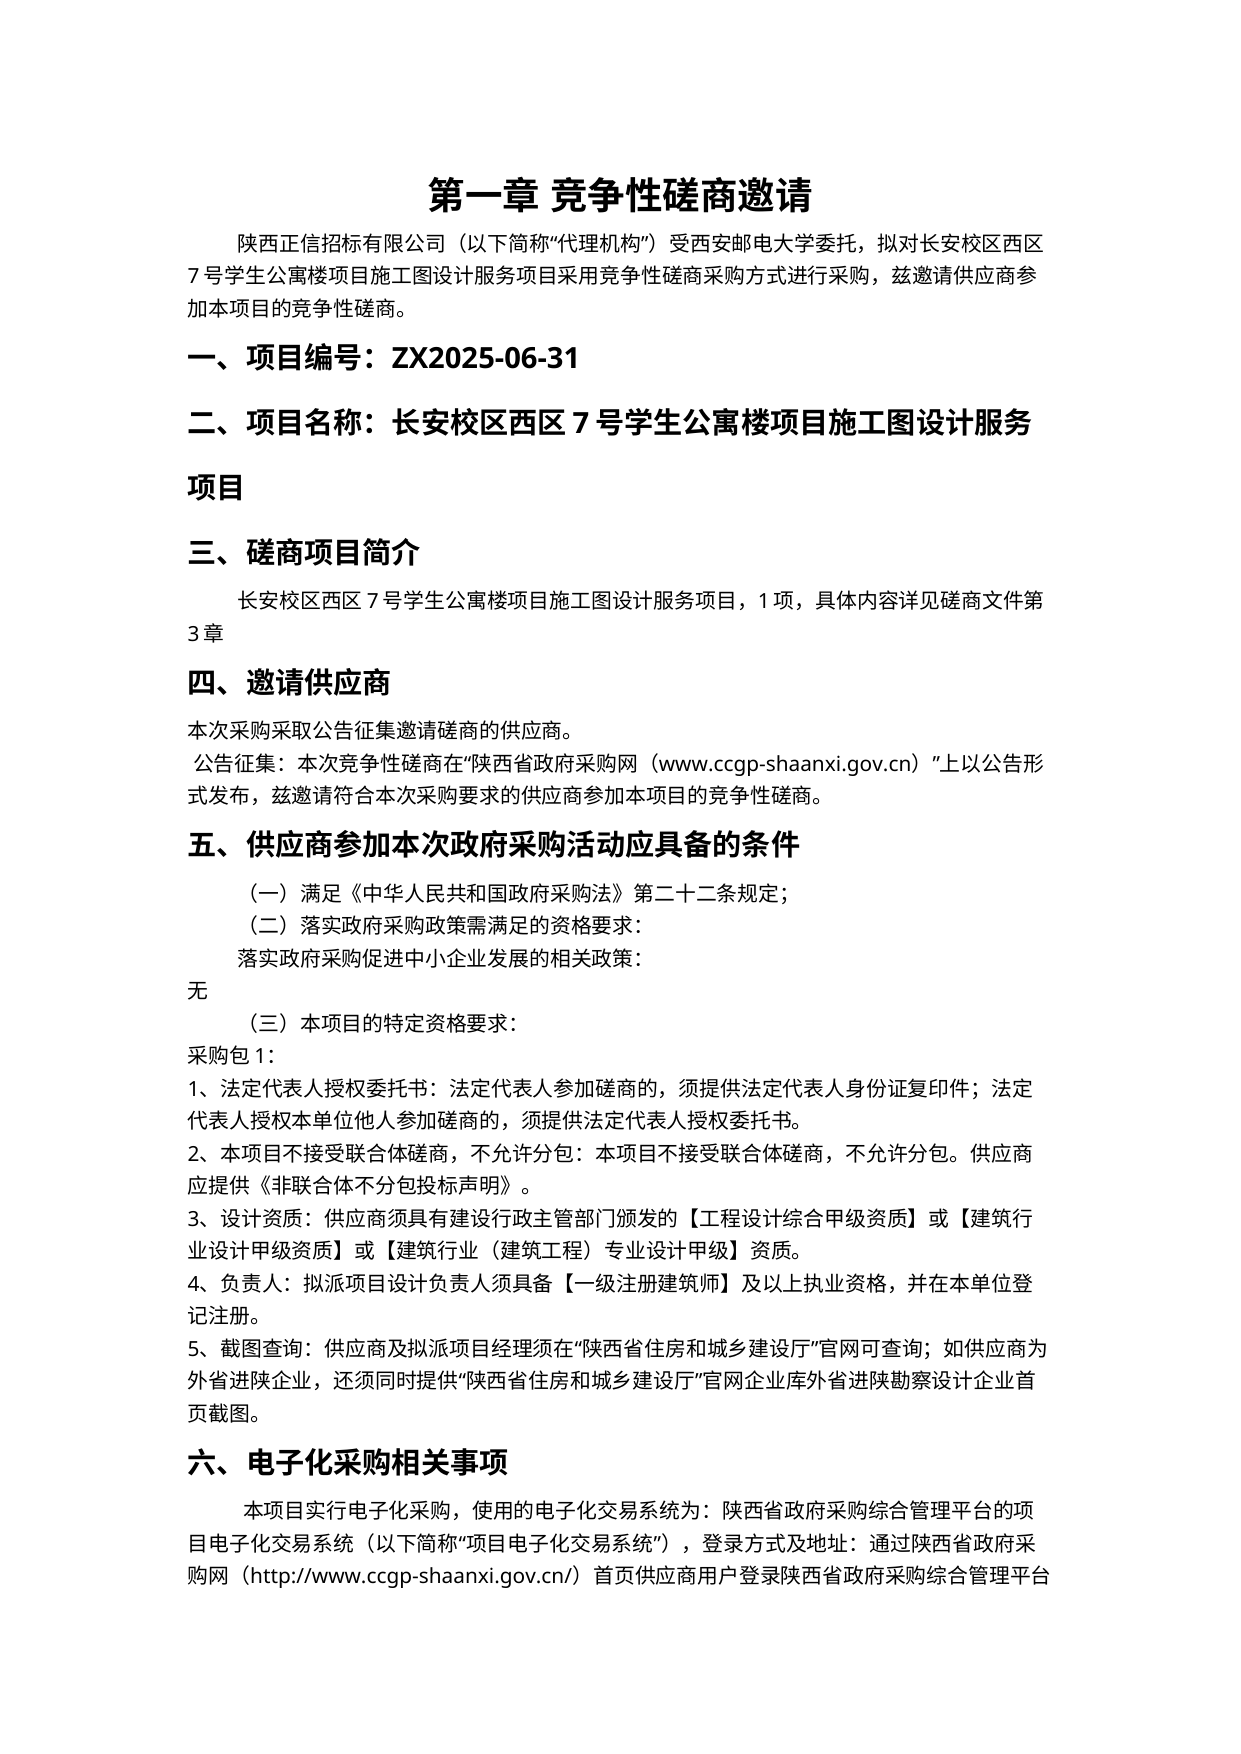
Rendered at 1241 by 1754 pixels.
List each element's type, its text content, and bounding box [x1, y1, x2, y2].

text 四、邀请供应商 [187, 649, 1053, 714]
text 无 [187, 974, 1053, 1007]
text （一）满足《中华人民共和国政府采购法》第二十二条规定； [187, 877, 1053, 909]
text 一、项目编号：ZX2025-06-31 [187, 324, 1053, 389]
text 3、设计资质：供应商须具有建设行政主管部门颁发的【工程设计综合甲级资质】或【建筑行业设计甲级资质】或【建筑行业（建筑工程）专业设计甲级】资质。 [187, 1202, 1053, 1267]
text 落实政府采购促进中小企业发展的相关政策： [187, 942, 1053, 974]
text 4、负责人：拟派项目设计负责人须具备【一级注册建筑师】及以上执业资格，并在本单位登记注册。 [187, 1267, 1053, 1332]
text 长安校区西区7号学生公寓楼项目施工图设计服务项目，1项，具体内容详见磋商文件第3章 [187, 584, 1053, 649]
text 三、磋商项目简介 [187, 519, 1053, 584]
text 5、截图查询：供应商及拟派项目经理须在“陕西省住房和城乡建设厅”官网可查询；如供应商为外省进陕企业，还须同时提供“陕西省住房和城乡建设厅”官网企业库外省进陕勘察设计企业首页截图。 [187, 1332, 1053, 1429]
text 二、项目名称：长安校区西区7号学生公寓楼项目施工图设计服务项目 [187, 389, 1053, 519]
text 本次采购采取公告征集邀请磋商的供应商。 [187, 714, 1053, 747]
text 2、本项目不接受联合体磋商，不允许分包：本项目不接受联合体磋商，不允许分包。供应商应提供《非联合体不分包投标声明》。 [187, 1137, 1053, 1202]
text 五、供应商参加本次政府采购活动应具备的条件 [187, 812, 1053, 877]
text （三）本项目的特定资格要求： [187, 1007, 1053, 1039]
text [187, 1494, 1053, 1592]
text 陕西正信招标有限公司（以下简称“代理机构”）受西安邮电大学委托，拟对长安校区西区7号学生公寓楼项目施工图设计服务项目采用竞争性磋商采购方式进行采购，兹邀请供应商参加本项目的竞争性磋商。 [187, 227, 1053, 324]
text 六、电子化采购相关事项 [187, 1429, 1053, 1494]
text 1、法定代表人授权委托书：法定代表人参加磋商的，须提供法定代表人身份证复印件；法定代表人授权本单位他人参加磋商的，须提供法定代表人授权委托书。 [187, 1072, 1053, 1137]
text 公告征集：本次竞争性磋商在“陕西省政府采购网（www.ccgp-shaanxi.gov.cn）”上以公告形式发布，兹邀请符合本次采购要求的供应商参加本项目的竞争性磋商。 [187, 747, 1053, 812]
text （二）落实政府采购政策需满足的资格要求： [187, 909, 1053, 942]
text 采购包1： [187, 1039, 1053, 1072]
text 第一章 竞争性磋商邀请 [187, 162, 1053, 227]
